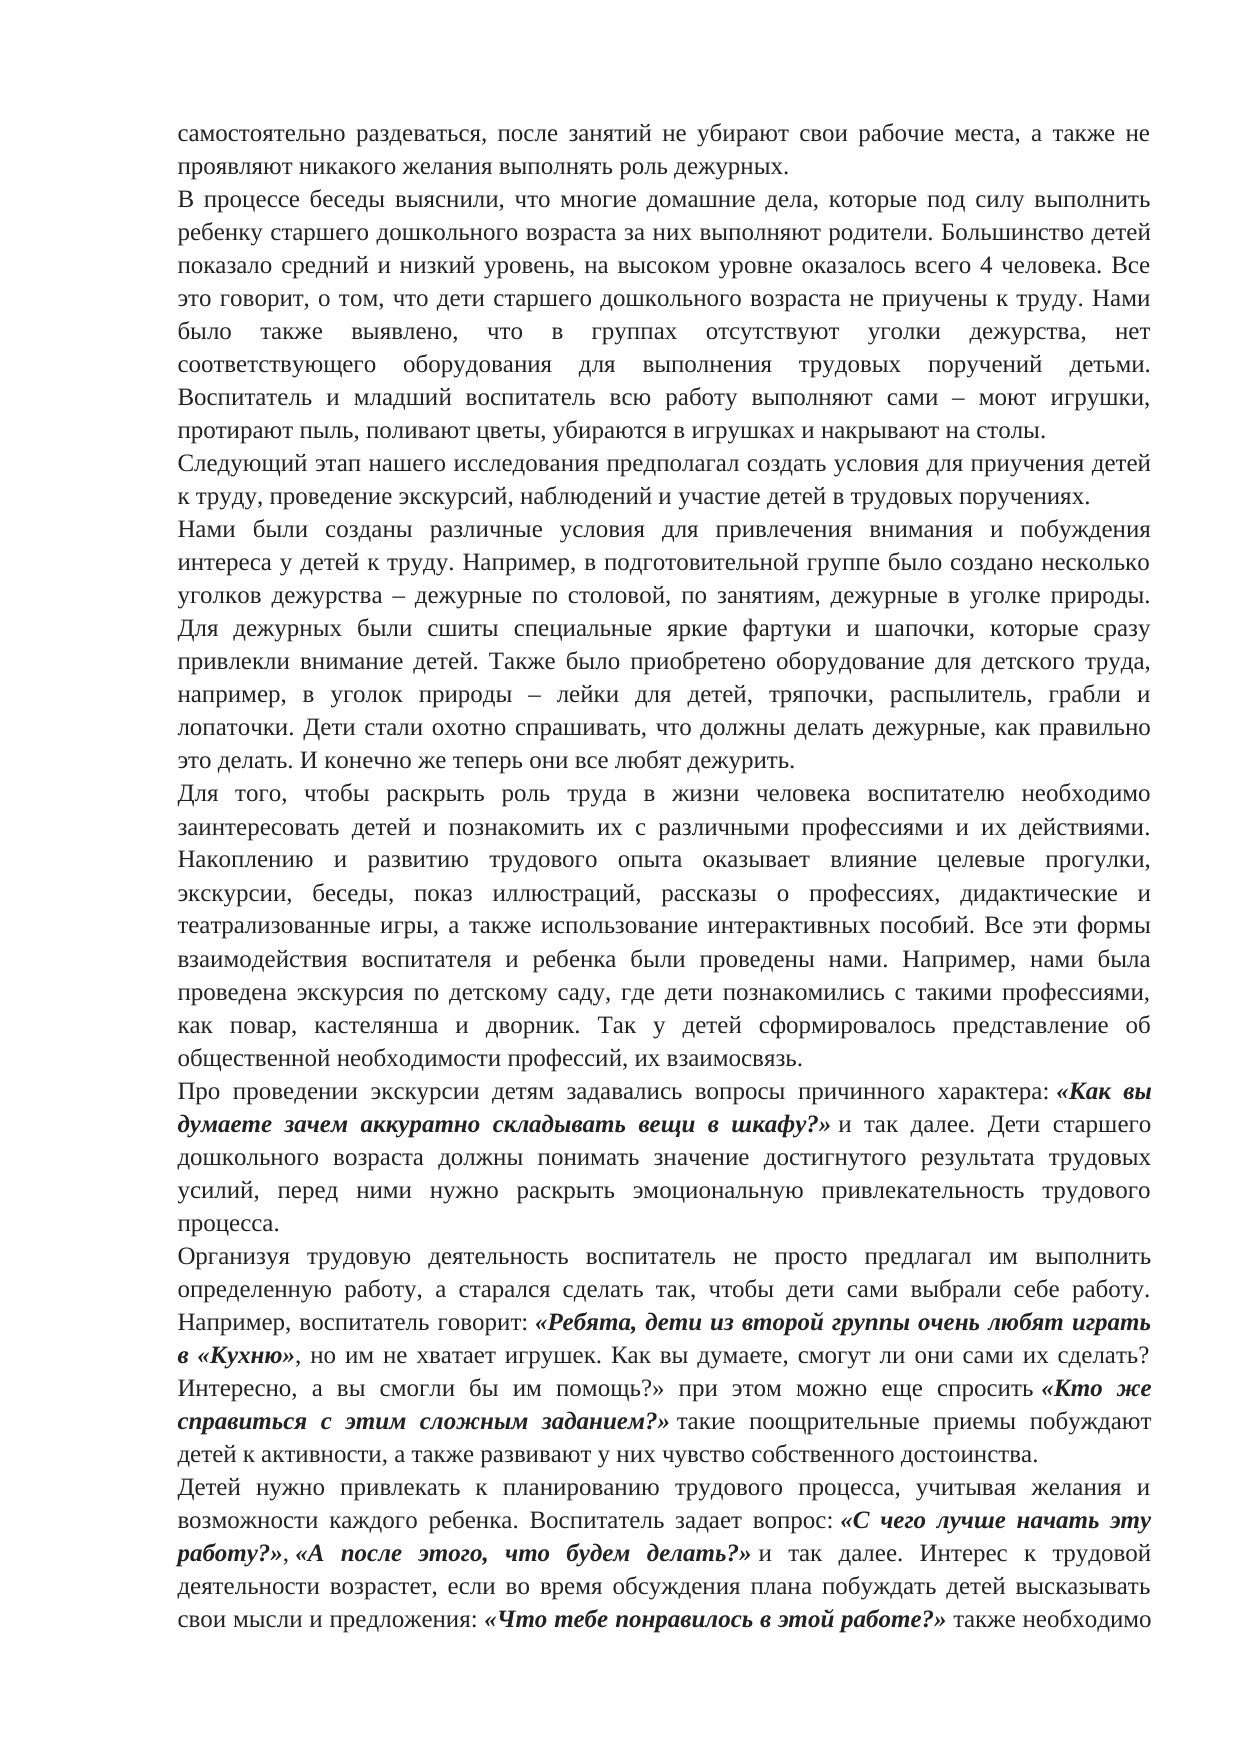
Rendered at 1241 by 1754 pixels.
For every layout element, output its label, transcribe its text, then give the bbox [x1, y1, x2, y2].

text Следующий этап нашего исследования предполагал создать условия для приучения детей к труду, проведение экскурсий, наблюдений и участие детей в трудовых поручениях. [177, 448, 1152, 510]
text Организуя трудовую деятельность воспитатель не просто предлагал им выполнить определенную работу, а старался сделать так, чтобы дети сами выбрали себе работу. Например, воспитатель говорит: «Ребята, дети из второй группы очень любят играть в «Кухню», но им не хватает игрушек. Как вы думаете, смогут ли они сами их сделать? Интересно, а вы смогли бы им помощь?» при этом можно еще спросить «Кто же справиться с этим сложным заданием?» такие поощрительные приемы побуждают детей к активности, а также развивают у них чувство собственного достоинства. [177, 1241, 1152, 1468]
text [177, 118, 1152, 180]
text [177, 1472, 1152, 1633]
text Для того, чтобы раскрыть роль труда в жизни человека воспитателю необходимо заинтересовать детей и познакомить их с различными профессиями и их действиями. Накоплению и развитию трудового опыта оказывает влияние целевые прогулки, экскурсии, беседы, показ иллюстраций, рассказы о профессиях, дидактические и театрализованные игры, а также использование интерактивных пособий. Все эти формы взаимодействия воспитателя и ребенка были проведены нами. Например, нами была проведена экскурсия по детскому саду, где дети познакомились с такими профессиями, как повар, кастелянша и дворник. Так у детей сформировалось представление об общественной необходимости профессий, их взаимосвязь. [177, 778, 1152, 1071]
text Нами были созданы различные условия для привлечения внимания и побуждения интереса у детей к труду. Например, в подготовительной группе было создано несколько уголков дежурства – дежурные по столовой, по занятиям, дежурные в уголке природы. Для дежурных были сшиты специальные яркие фартуки и шапочки, которые сразу привлекли внимание детей. Также было приобретено оборудование для детского труда, например, в уголок природы – лейки для детей, тряпочки, распылитель, грабли и лопаточки. Дети стали охотно спрашивать, что должны делать дежурные, как правильно это делать. И конечно же теперь они все любят дежурить. [177, 514, 1152, 774]
text В процессе беседы выяснили, что многие домашние дела, которые под силу выполнить ребенку старшего дошкольного возраста за них выполняют родители. Большинство детей показало средний и низкий уровень, на высоком уровне оказалось всего 4 человека. Все это говорит, о том, что дети старшего дошкольного возраста не приучены к труду. Нами было также выявлено, что в группах отсутствуют уголки дежурства, нет соответствующего оборудования для выполнения трудовых поручений детьми. Воспитатель и младший воспитатель всю работу выполняют сами – моют игрушки, протирают пыль, поливают цветы, убираются в игрушках и накрывают на столы. [177, 184, 1152, 444]
text Про проведении экскурсии детям задавались вопросы причинного характера: «Как вы думаете зачем аккуратно складывать вещи в шкафу?» и так далее. Дети старшего дошкольного возраста должны понимать значение достигнутого результата трудовых усилий, перед ними нужно раскрыть эмоциональную привлекательность трудового процесса. [177, 1076, 1152, 1237]
